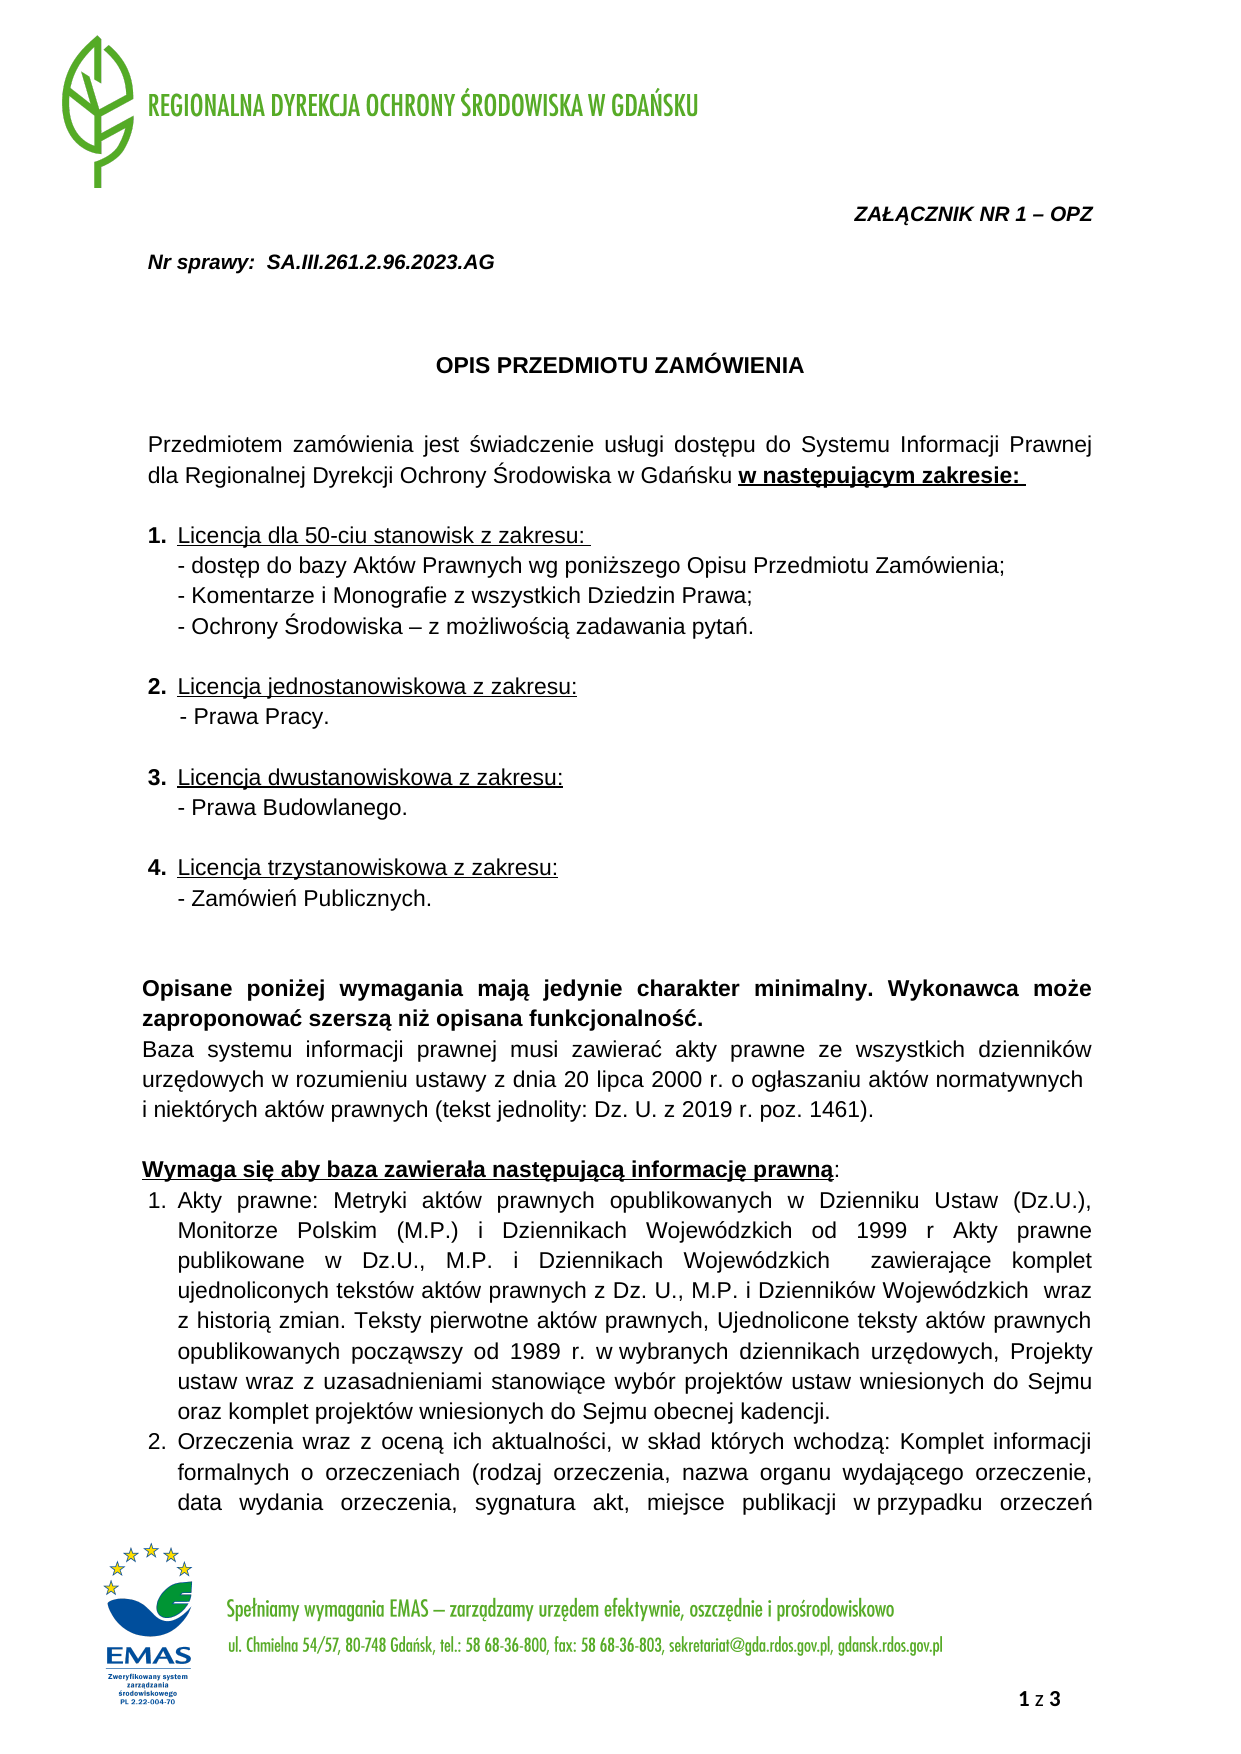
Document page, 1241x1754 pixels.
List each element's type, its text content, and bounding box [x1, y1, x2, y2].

picture [58, 35, 864, 189]
text ZAŁĄCZNIK NR 1 – OPZ [148, 202, 1093, 226]
list - Komentarze i Monografie z wszystkich Dziedzin Prawa; [177, 582, 1093, 609]
text Baza systemu informacji prawnej musi zawierać akty prawne ze wszystkich dzienników urzędowych w rozumieniu ustawy z dnia 20 lipca 2000 r. o ogłaszaniu aktów normatywnych i niektórych aktów prawnych (tekst jednolity: Dz. U. z 2019 r. poz. 1461). [142, 1036, 1093, 1122]
list Licencja jednostanowiskowa z zakresu: [148, 673, 1093, 699]
list - Prawa Budowlanego. [177, 794, 1093, 820]
text - Prawa Pracy. [148, 703, 1093, 729]
list Licencja trzystanowiskowa z zakresu: [148, 854, 1093, 881]
text Wymaga się aby baza zawierała następującą informację prawną: [142, 1156, 1093, 1183]
list - dostęp do bazy Aktów Prawnych wg poniższego Opisu Przedmiotu Zamówienia; [177, 552, 1093, 578]
list - Zamówień Publicznych. [177, 884, 1093, 911]
list Licencja dla 50-ciu stanowisk z zakresu: [148, 522, 1093, 548]
list Przedmiotem zamówienia jest świadczenie usługi dostępu do Systemu Informacji Prawnej dla Regionalnej Dyrekcji Ochrony Środowiska w Gdańsku w następującym zakresie: [148, 431, 1093, 488]
text Opisane poniżej wymagania mają jedynie charakter minimalny. Wykonawca może zaproponować szerszą niż opisana funkcjonalność. [142, 975, 1093, 1032]
list Akty prawne: Metryki aktów prawnych opublikowanych w Dzienniku Ustaw (Dz.U.), Monitorze Polskim (M.P.) i Dziennikach Wojewódzkich od 1999 r Akty prawne publikowane w Dz.U., M.P. i Dziennikach Wojewódzkich zawierające komplet ujednoliconych tekstów aktów prawnych z Dz. U., M.P. i Dzienników Wojewódzkich wraz z historią zmian. Teksty pierwotne aktów prawnych, Ujednolicone teksty aktów prawnych opublikowanych począwszy od 1989 r. w wybranych dziennikach urzędowych, Projekty ustaw wraz z uzasadnieniami stanowiące wybór projektów ustaw wniesionych do Sejmu oraz komplet projektów wniesionych do Sejmu obecnej kadencji. [148, 1187, 1093, 1424]
list - Ochrony Środowiska – z możliwością zadawania pytań. [177, 613, 1093, 639]
text Nr sprawy: SA.III.261.2.96.2023.AG [148, 249, 1093, 273]
picture [103, 1542, 1018, 1707]
text OPIS PRZEDMIOTU ZAMÓWIENIA [148, 352, 1093, 379]
list Licencja dwustanowiskowa z zakresu: [148, 764, 1093, 790]
